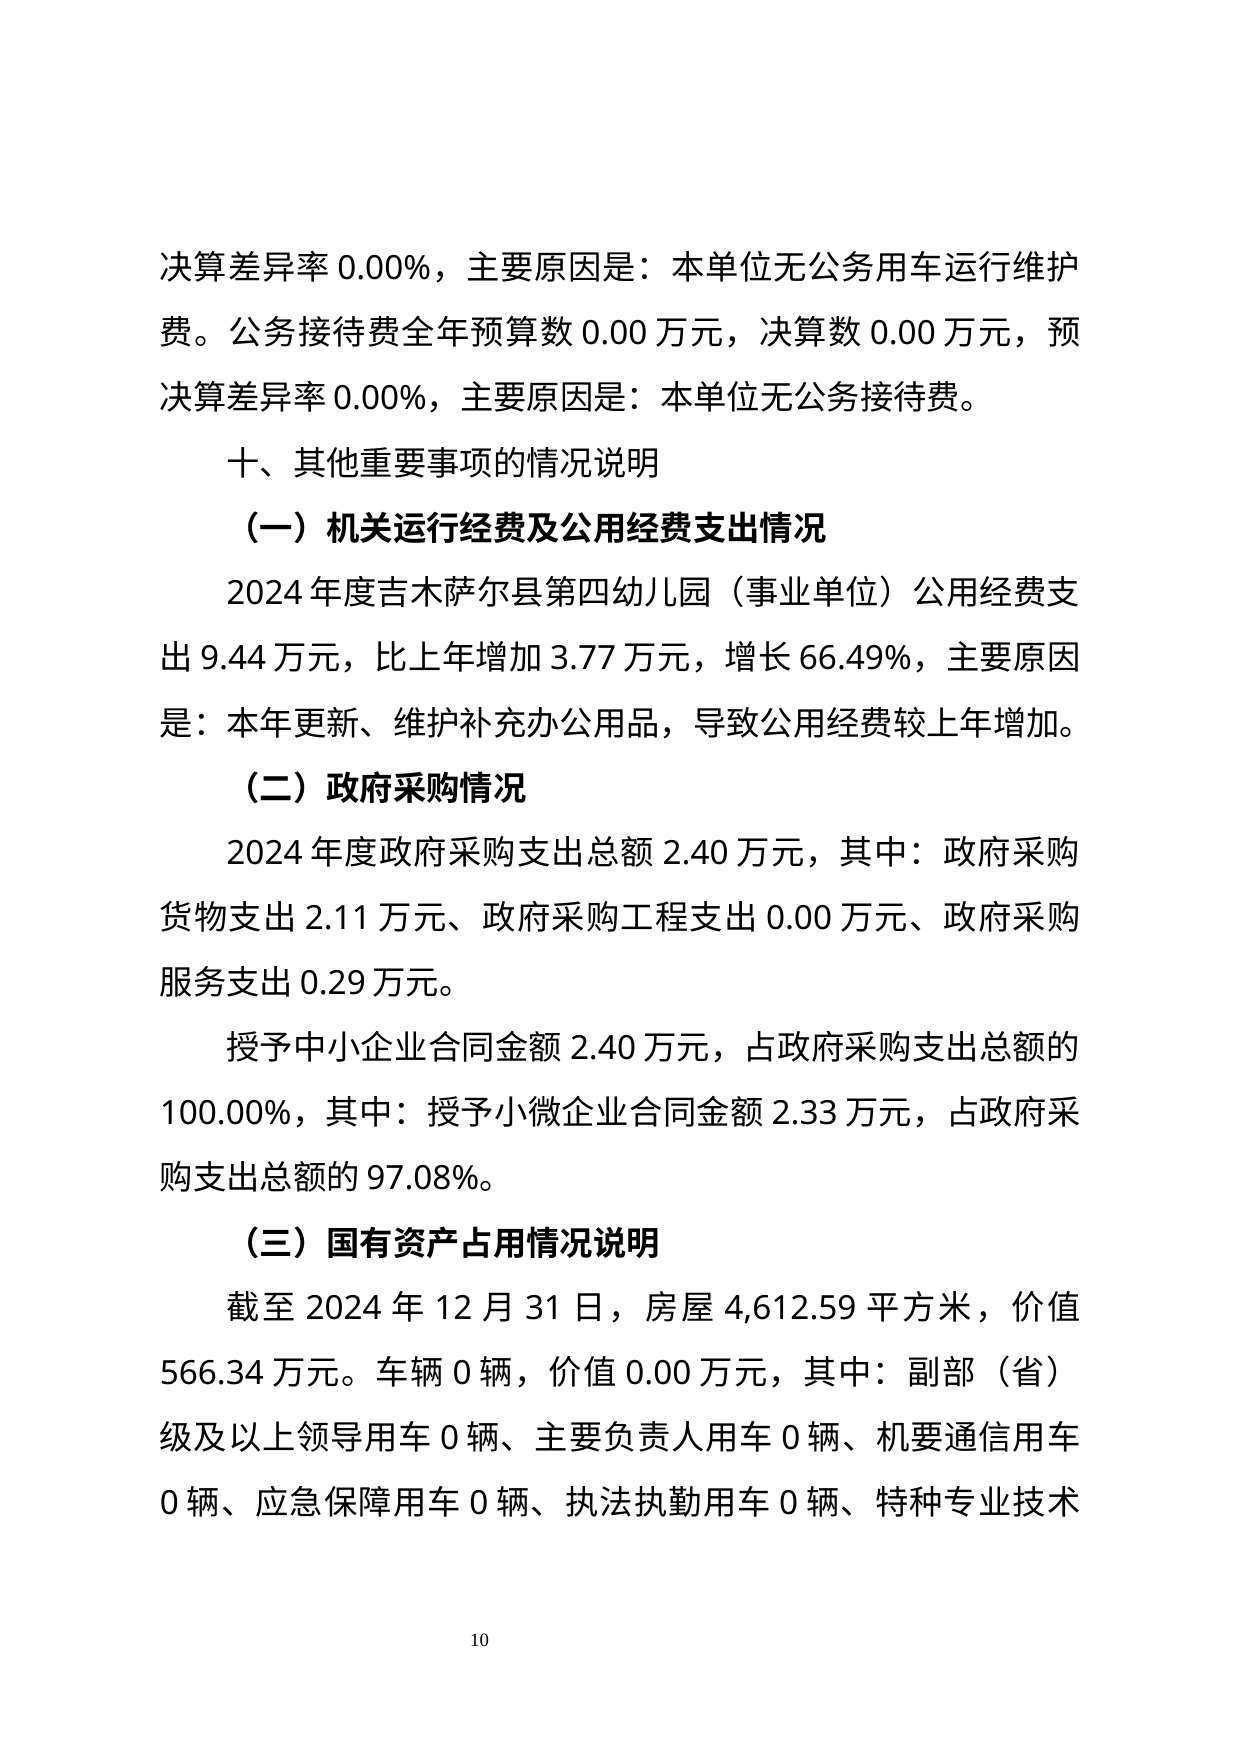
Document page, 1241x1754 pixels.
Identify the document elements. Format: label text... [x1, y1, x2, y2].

text （一）机关运行经费及公用经费支出情况 [159, 493, 1081, 558]
text （二）政府采购情况 [159, 753, 1081, 818]
text 授予中小企业合同金额2.40万元，占政府采购支出总额的100.00%，其中：授予小微企业合同金额2.33万元，占政府采购支出总额的97.08%。 [159, 1013, 1081, 1208]
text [159, 1273, 1081, 1533]
text （三）国有资产占用情况说明 [159, 1208, 1081, 1273]
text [159, 233, 1081, 428]
text 十、其他重要事项的情况说明 [159, 428, 1081, 493]
text 2024年度政府采购支出总额2.40万元，其中：政府采购货物支出2.11万元、政府采购工程支出0.00万元、政府采购服务支出0.29万元。 [159, 818, 1081, 1013]
text 2024年度吉木萨尔县第四幼儿园（事业单位）公用经费支出9.44万元，比上年增加3.77万元，增长66.49%，主要原因是：本年更新、维护补充办公用品，导致公用经费较上年增加。 [159, 558, 1081, 753]
